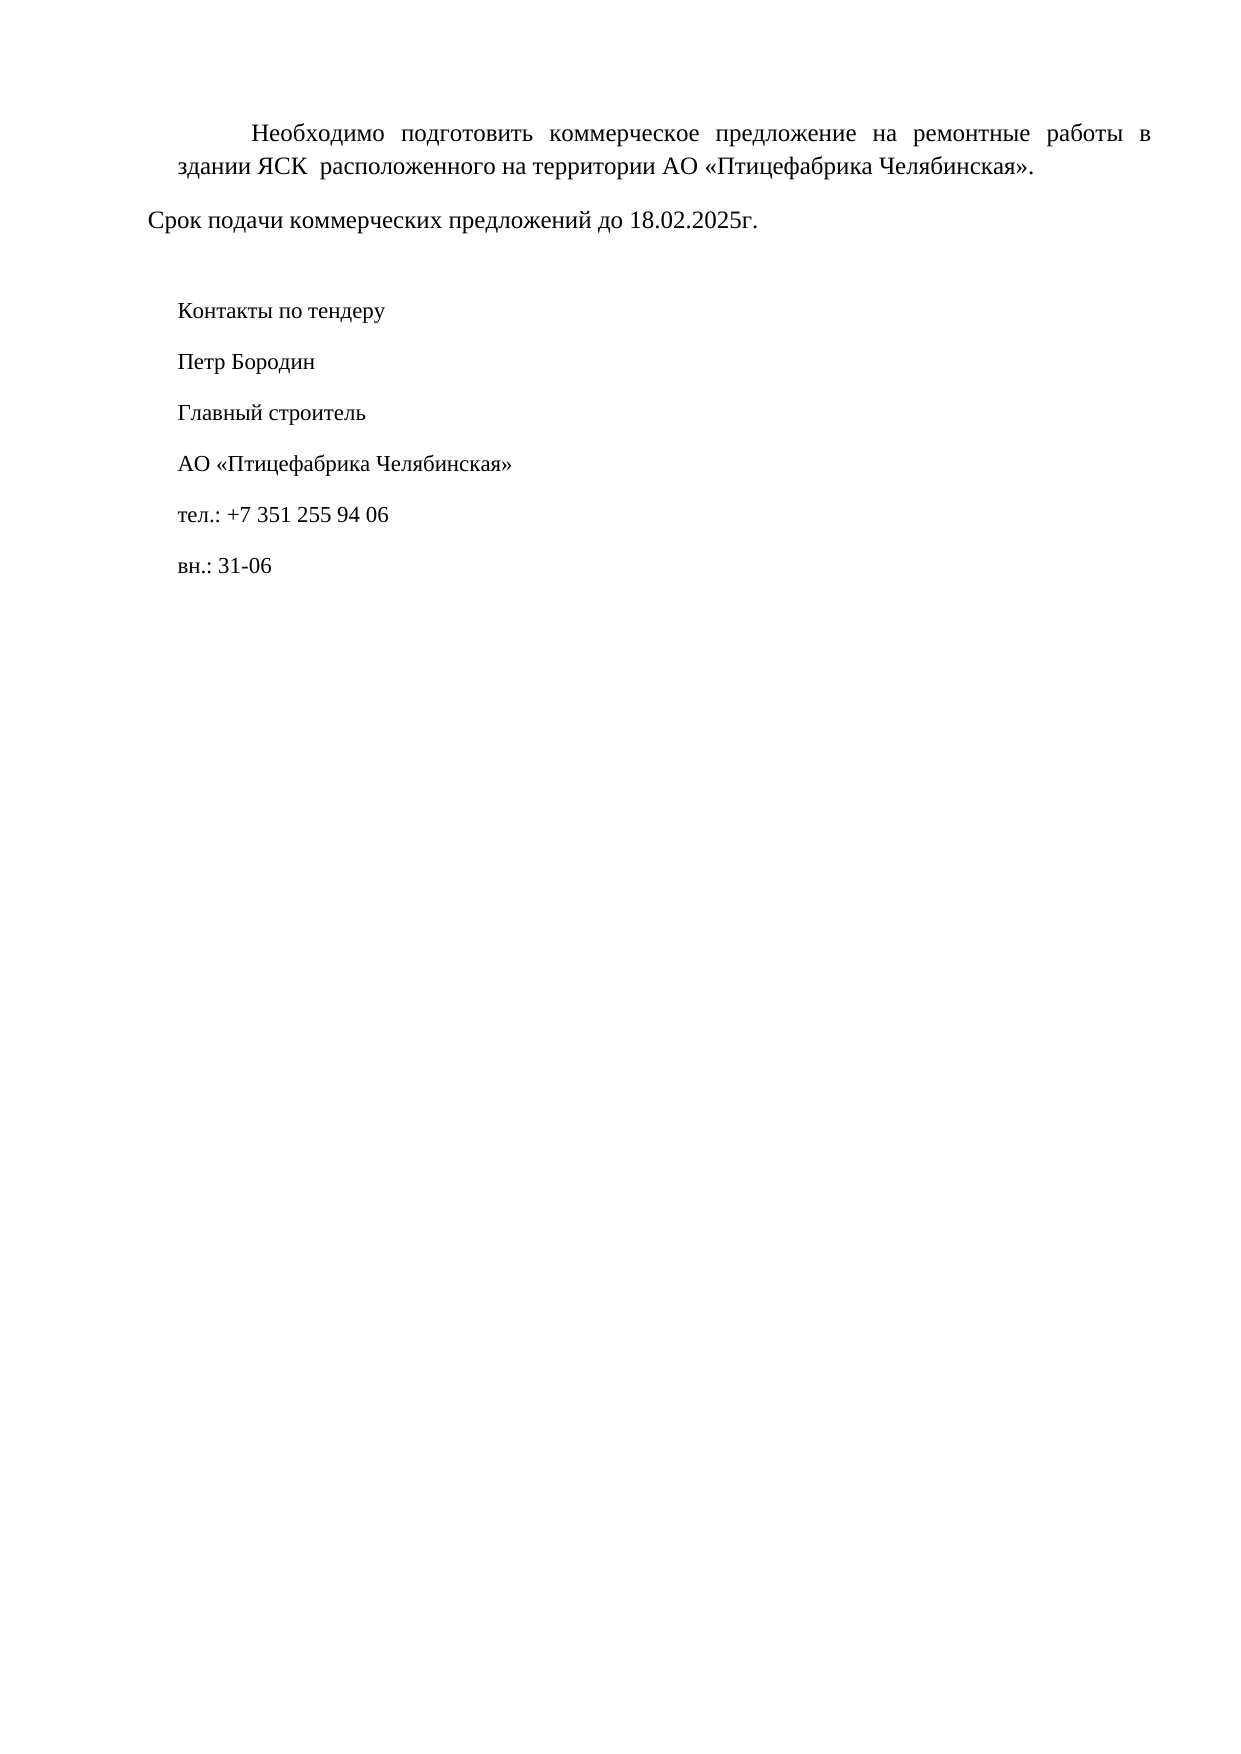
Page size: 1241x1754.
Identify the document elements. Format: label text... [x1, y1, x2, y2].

text АО «Птицефабрика Челябинская» [177, 450, 1152, 477]
text Контакты по тендеру [177, 297, 1152, 324]
text тел.: +7 351 255 94 06 [177, 501, 1152, 528]
text Необходимо подготовить коммерческое предложение на ремонтные работы в здании ЯСК расположенного на территории АО «Птицефабрика Челябинская». [177, 118, 1152, 180]
text Срок подачи коммерческих предложений до 18.02.2025г. [148, 205, 1152, 234]
text Петр Бородин [177, 348, 1152, 375]
text вн.: 31-06 [177, 552, 1152, 579]
text Главный строитель [177, 399, 1152, 426]
